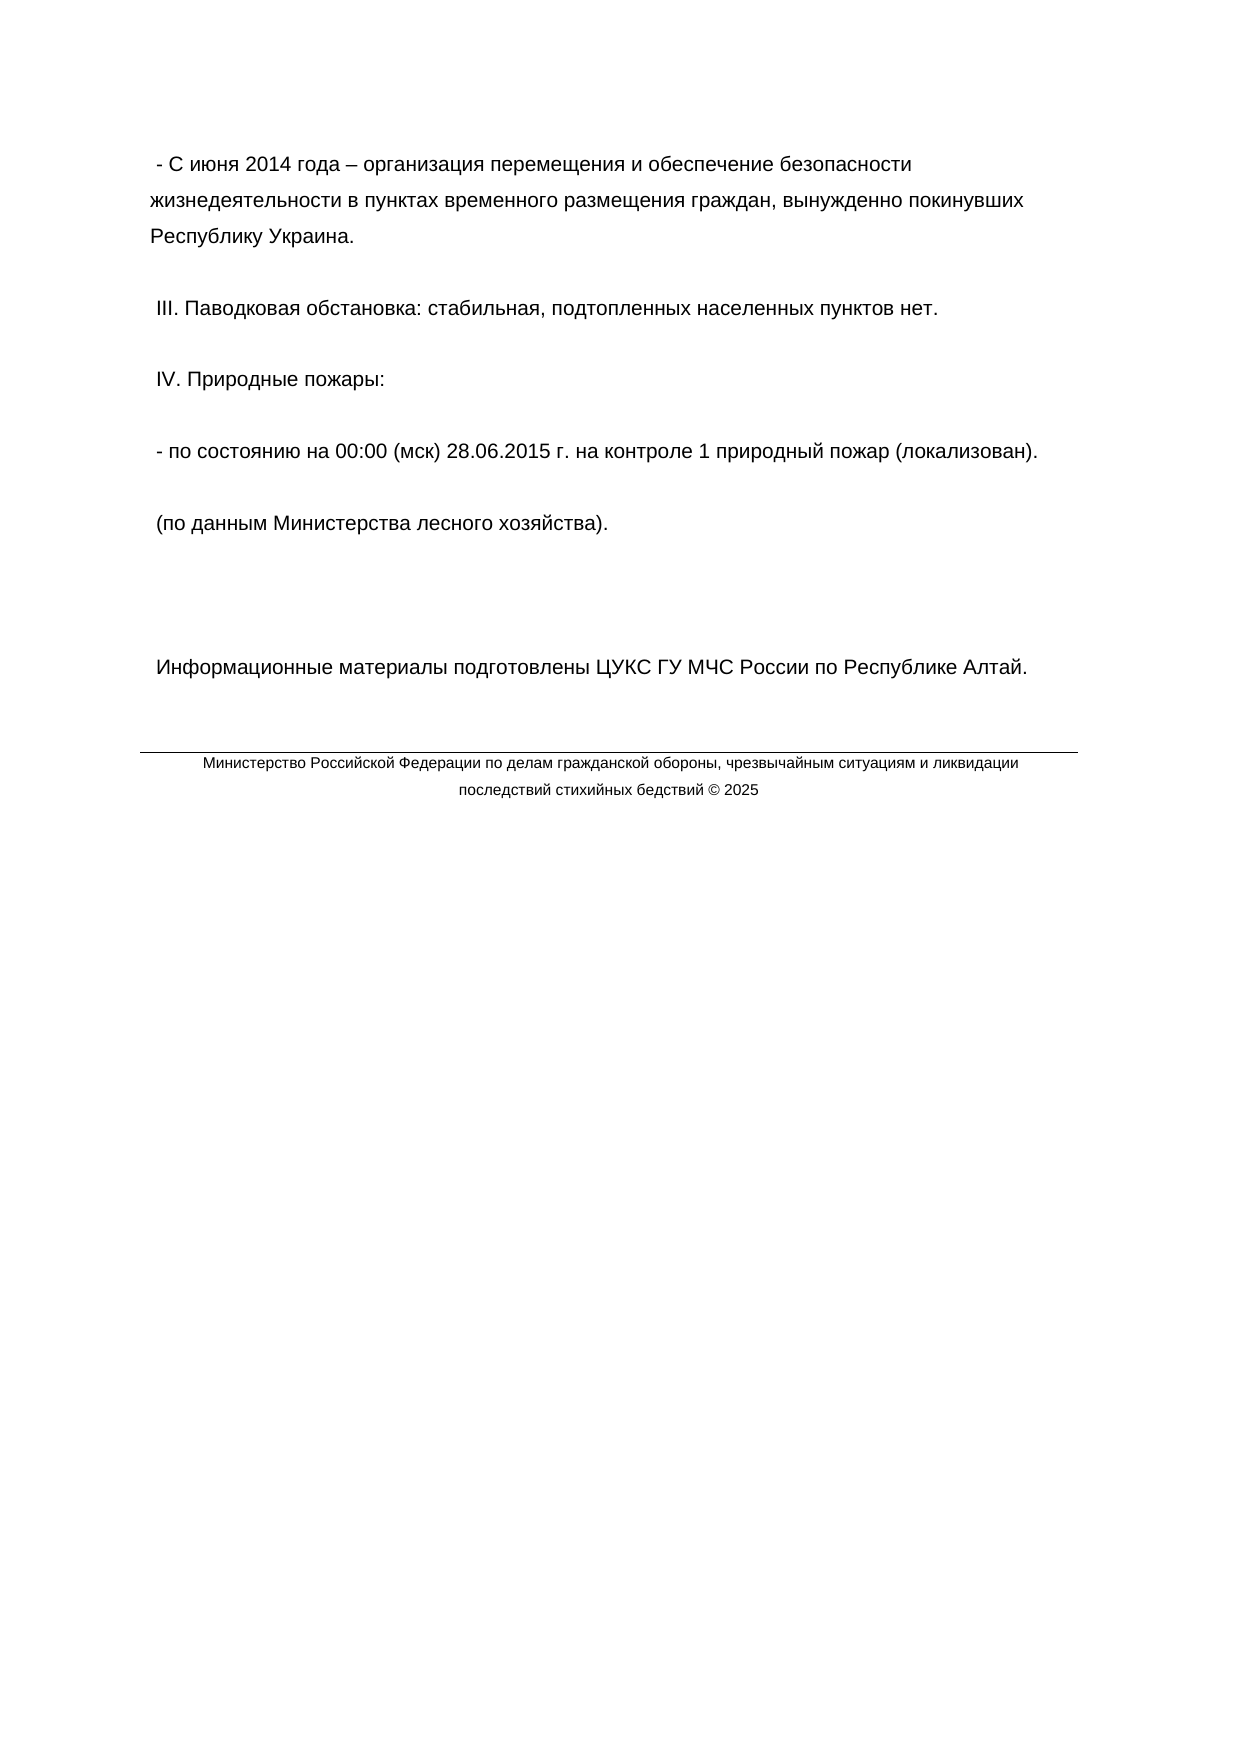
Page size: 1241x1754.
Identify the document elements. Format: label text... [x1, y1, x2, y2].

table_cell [140, 150, 1078, 752]
table_cell Министерство Российской Федерации по делам гражданской обороны, чрезвычайным ситуациям и ликвидации последствий стихийных бедствий © 2025 [140, 753, 1078, 835]
